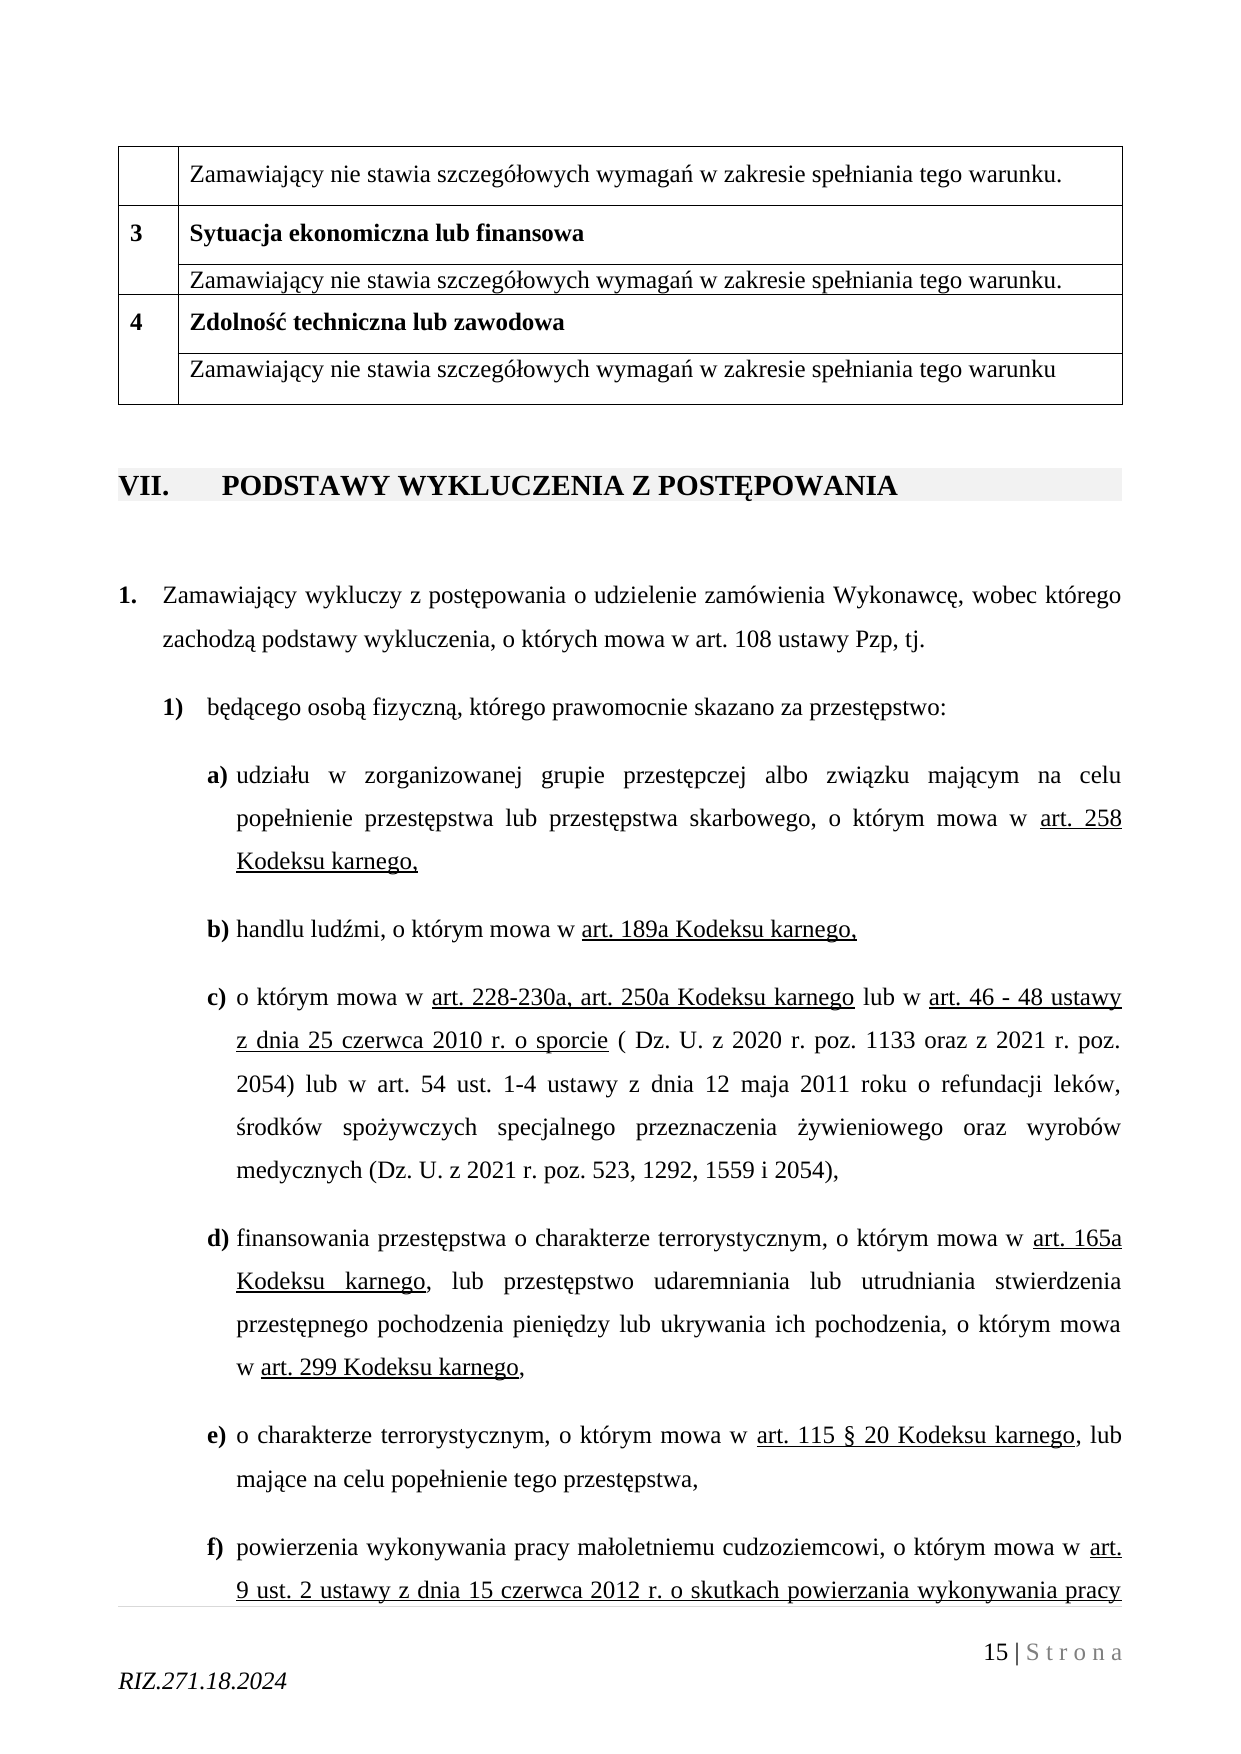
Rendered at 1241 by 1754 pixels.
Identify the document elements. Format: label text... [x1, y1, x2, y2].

list o którym mowa w art. 228-230a, art. 250a Kodeksu karnego lub w art. 46 - 48 ustawy z dnia 25 czerwca 2010 r. o sporcie ( Dz. U. z 2020 r. poz. 1133 oraz z 2021 r. poz. 2054) lub w art. 54 ust. 1-4 ustawy z dnia 12 maja 2011 roku o refundacji leków, środków spożywczych specjalnego przeznaczenia żywieniowego oraz wyrobów medycznych (Dz. U. z 2021 r. poz. 523, 1292, 1559 i 2054), [207, 982, 1122, 1184]
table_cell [179, 147, 1122, 205]
table_cell Zdolność techniczna lub zawodowa [179, 295, 1122, 353]
table_cell Zamawiający nie stawia szczegółowych wymagań w zakresie spełniania tego warunku [179, 354, 1122, 404]
list handlu ludźmi, o którym mowa w art. 189a Kodeksu karnego, [207, 914, 1122, 943]
table_cell Sytuacja ekonomiczna lub finansowa [179, 206, 1122, 264]
table_cell 2 [119, 147, 178, 205]
table_cell 3 [119, 206, 178, 294]
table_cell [179, 265, 1122, 294]
list udziału w zorganizowanej grupie przestępczej albo związku mającym na celu popełnienie przestępstwa lub przestępstwa skarbowego, o którym mowa w art. 258 Kodeksu karnego, [207, 760, 1122, 875]
list będącego osobą fizyczną, którego prawomocnie skazano za przestępstwo: [162, 692, 1122, 721]
list finansowania przestępstwa o charakterze terrorystycznym, o którym mowa w art. 165a Kodeksu karnego, lub przestępstwo udaremniania lub utrudniania stwierdzenia przestępnego pochodzenia pieniędzy lub ukrywania ich pochodzenia, o którym mowa w art. 299 Kodeksu karnego, [207, 1223, 1122, 1381]
list Zamawiający wykluczy z postępowania o udzielenie zamówienia Wykonawcę, wobec którego zachodzą podstawy wykluczenia, o których mowa w art. 108 ustawy Pzp, tj. [118, 581, 1122, 652]
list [207, 1532, 1122, 1604]
list o charakterze terrorystycznym, o którym mowa w art. 115 § 20 Kodeksu karnego, lub mające na celu popełnienie tego przestępstwa, [207, 1421, 1122, 1492]
table_cell 4 [119, 295, 178, 404]
subtitle PODSTAWY WYKLUCZENIA Z POSTĘPOWANIA [118, 468, 1122, 501]
